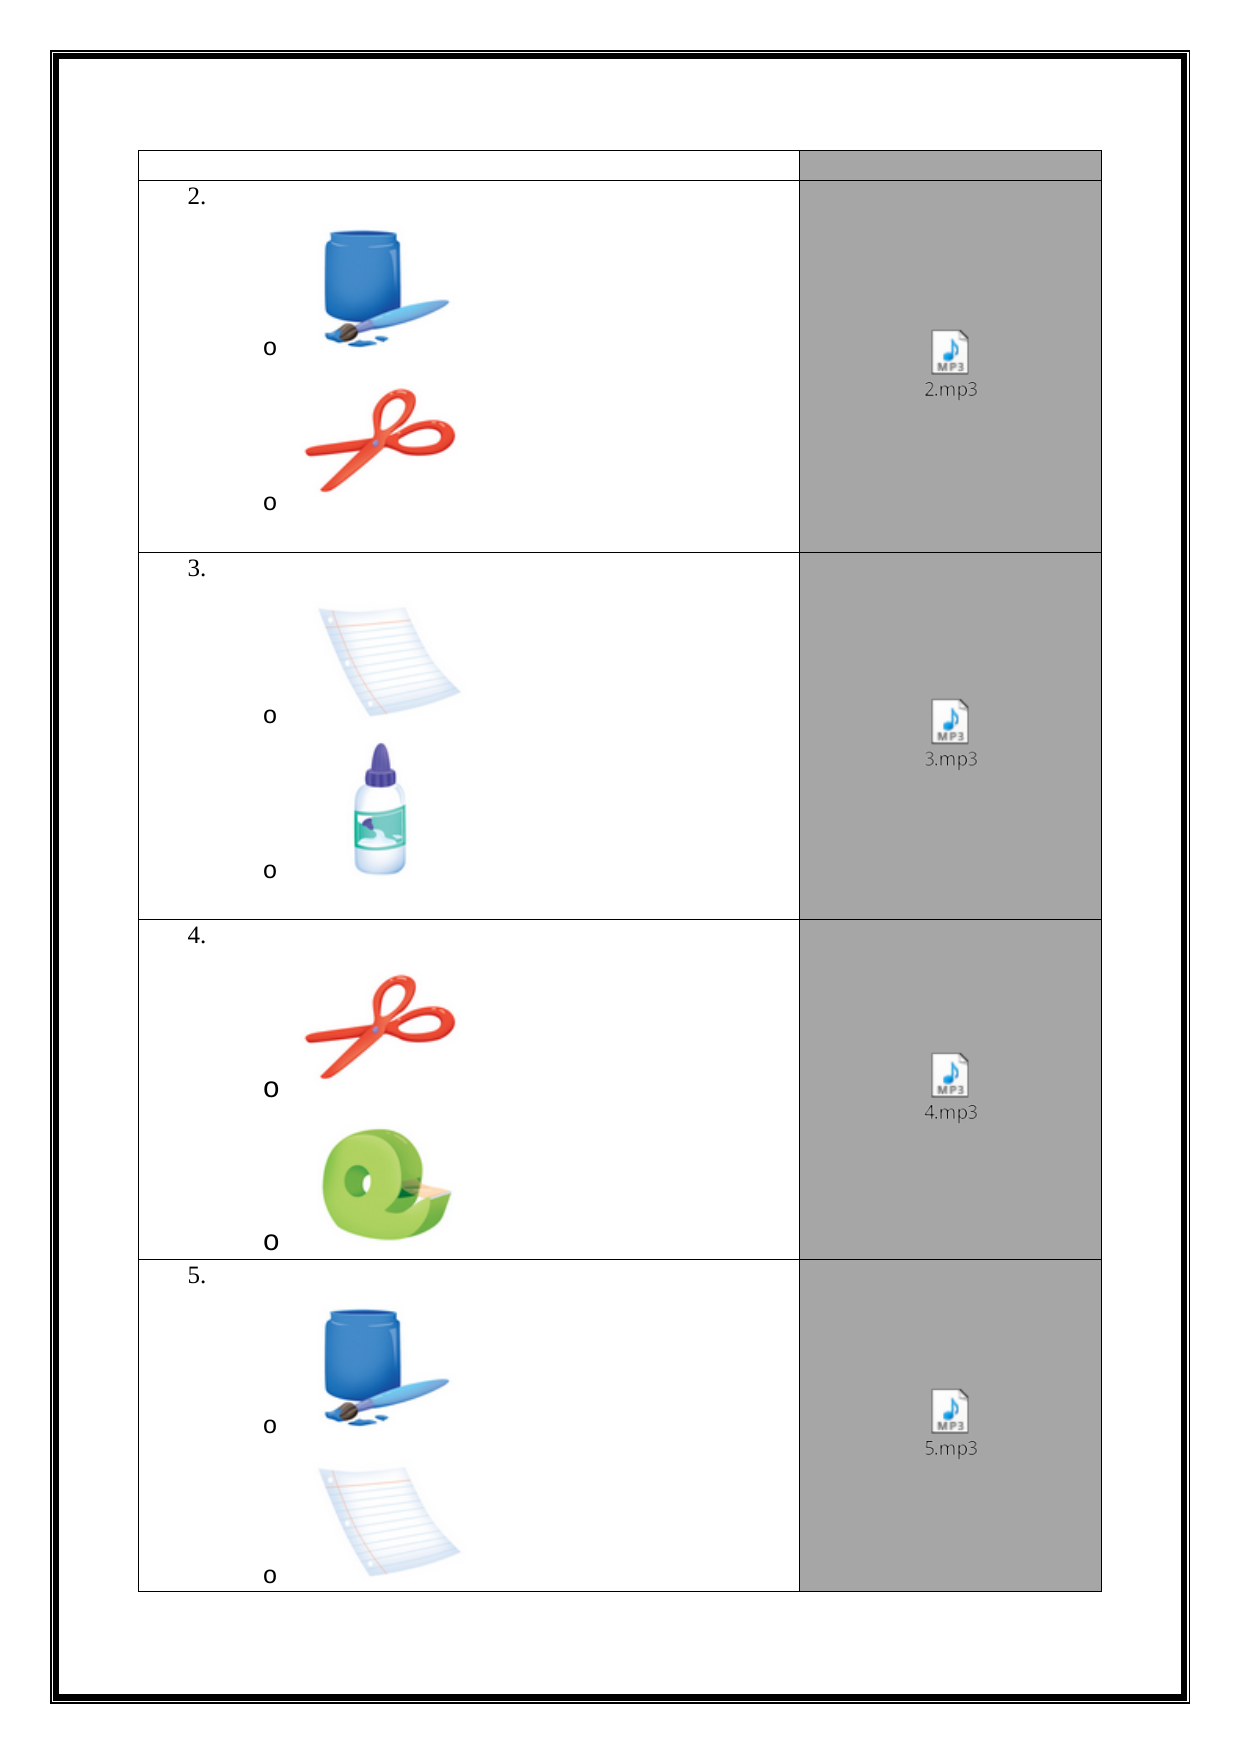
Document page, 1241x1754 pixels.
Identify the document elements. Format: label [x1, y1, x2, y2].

table_cell [139, 553, 799, 919]
picture [300, 209, 466, 355]
picture [300, 1441, 466, 1584]
picture [300, 581, 466, 724]
table_cell [139, 1260, 799, 1591]
table_cell [800, 1260, 1101, 1591]
table_cell [800, 181, 1101, 552]
picture [300, 362, 460, 511]
picture [300, 949, 460, 1098]
picture [300, 731, 458, 879]
table_cell [800, 553, 1101, 919]
picture [300, 1288, 466, 1434]
picture [300, 1106, 461, 1250]
table_header [139, 151, 799, 180]
table_cell [139, 181, 799, 552]
table_cell [800, 920, 1101, 1259]
table_header [800, 151, 1101, 180]
table_cell [139, 920, 799, 1259]
